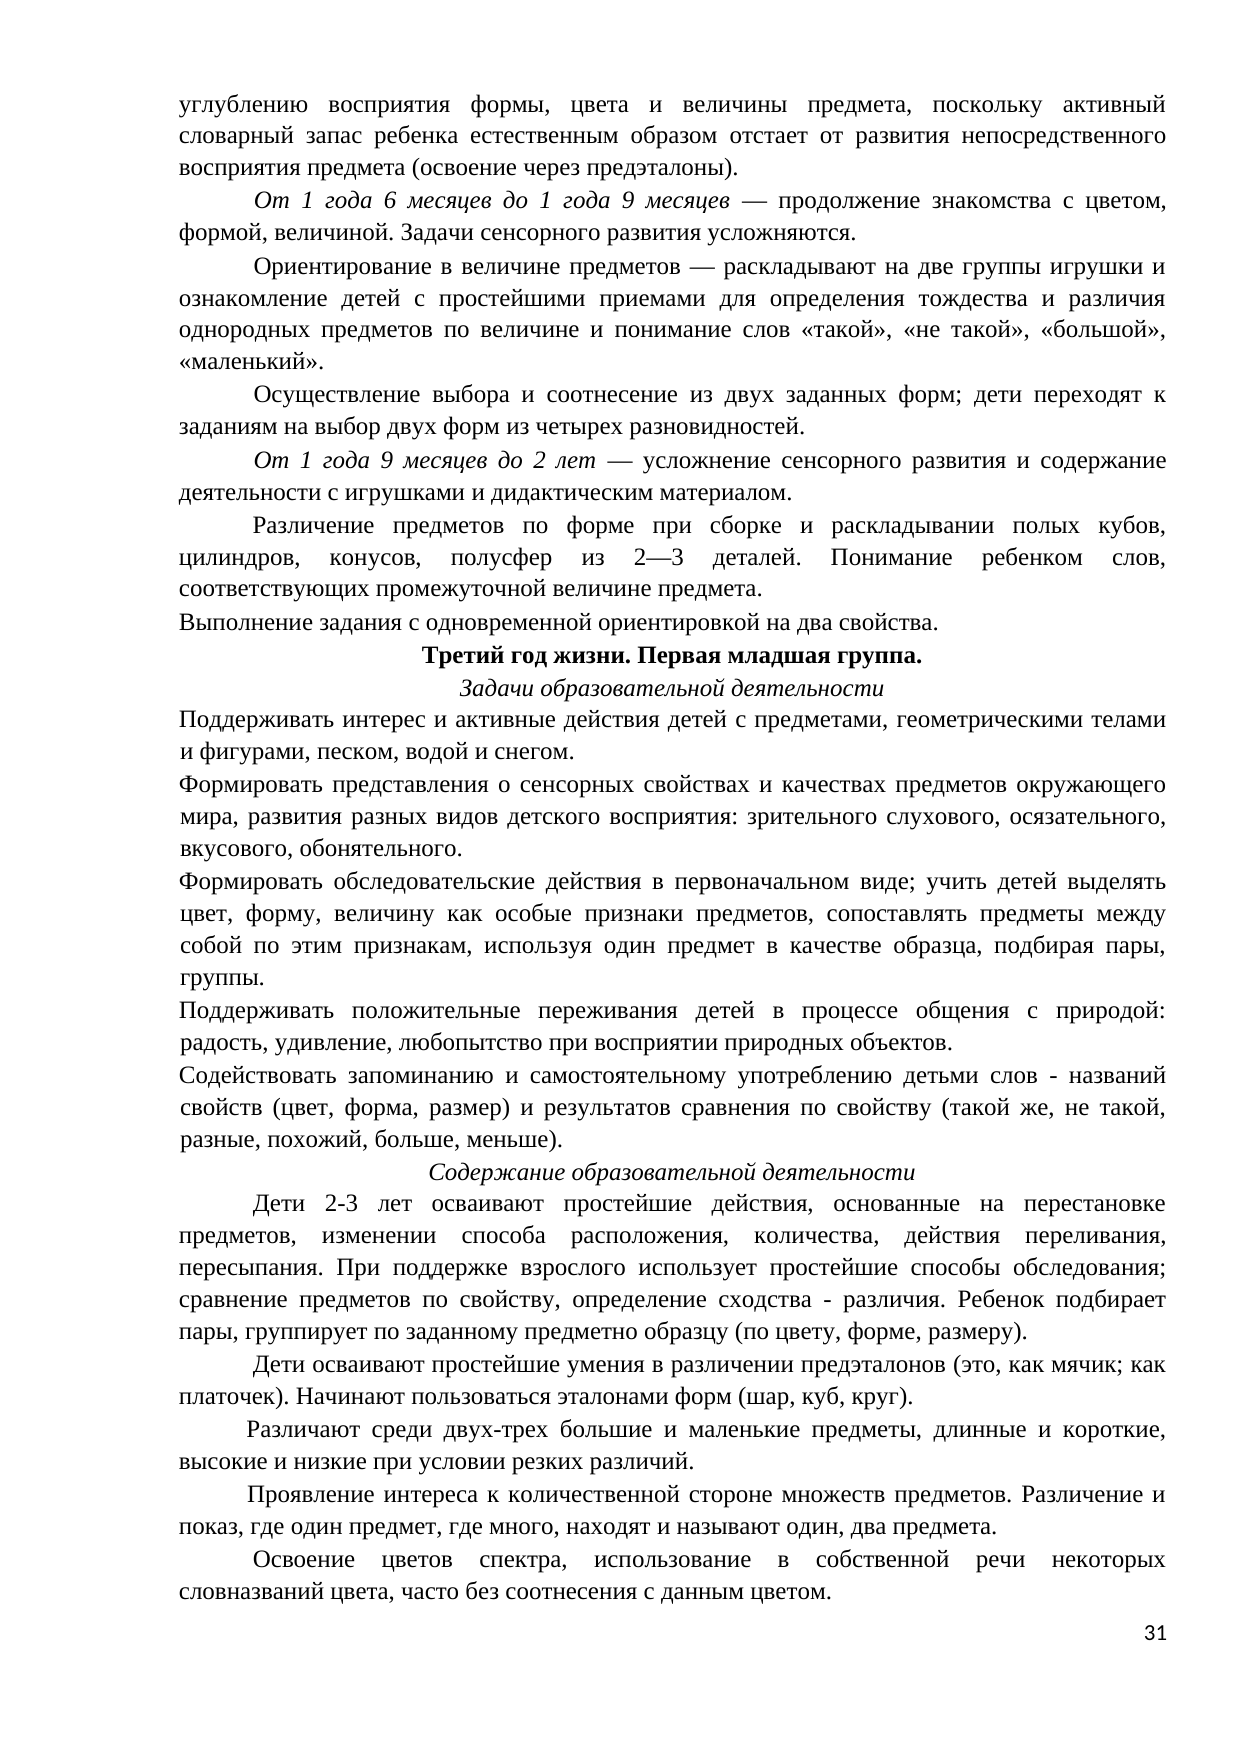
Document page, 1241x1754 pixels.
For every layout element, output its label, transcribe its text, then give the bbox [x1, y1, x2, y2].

text Формировать обследовательские действия в первоначальном виде; учить детей выделять цвет, форму, величину как особые признаки предметов, сопоставлять предметы между собой по этим признакам, используя один предмет в качестве образца, подбирая пары, группы. [179, 866, 1167, 990]
text Проявление интереса к количественной стороне множеств предметов. Различение и показ, где один предмет, где много, находят и называют один, два предмета. [179, 1479, 1167, 1540]
text От 1 года 9 месяцев до 2 лет — усложнение сенсорного развития и содержание деятельности с игрушками и дидактическим материалом. [179, 445, 1167, 505]
text Осуществление выбора и соотнесение из двух заданных форм; дети переходят к заданиям на выбор двух форм из четырех разновидностей. [179, 379, 1167, 440]
text Дети осваивают простейшие умения в различении предэталонов (это, как мячик; как платочек). Начинают пользоваться эталонами форм (шар, куб, круг). [179, 1349, 1167, 1410]
text Выполнение задания с одновременной ориентировкой на два свойства. [179, 607, 1167, 636]
text Поддерживать интерес и активные действия детей с предметами, геометрическими телами и фигурами, песком, водой и снегом. [179, 704, 1167, 764]
text Дети 2-3 лет осваивают простейшие действия, основанные на перестановке предметов, изменении способа расположения, количества, действия переливания, пересыпания. При поддержке взрослого использует простейшие способы обследования; сравнение предметов по свойству, определение сходства - различия. Ребенок подбирает пары, группирует по заданному предметно образцу (по цвету, форме, размеру). [179, 1188, 1167, 1344]
text Содержание образовательной деятельности [269, 1157, 1074, 1186]
text Освоение цветов спектра, использование в собственной речи некоторых словназваний цвета, часто без соотнесения с данным цветом. [179, 1544, 1167, 1605]
text Различение предметов по форме при сборке и раскладывании полых кубов, цилиндров, конусов, полусфер из 2—3 деталей. Понимание ребенком слов, соответствующих промежуточной величине предмета. [179, 510, 1167, 602]
text Задачи образовательной деятельности [269, 673, 1075, 701]
text Третий год жизни. Первая младшая группа. [244, 640, 1099, 669]
text Поддерживать положительные переживания детей в процессе общения с природой: радость, удивление, любопытство при восприятии природных объектов. [179, 995, 1167, 1056]
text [179, 89, 1167, 181]
text Различают среди двух-трех большие и маленькие предметы, длинные и короткие, высокие и низкие при условии резких различий. [179, 1414, 1167, 1475]
text От 1 года 6 месяцев до 1 года 9 месяцев — продолжение знакомства с цветом, формой, величиной. Задачи сенсорного развития усложняются. [179, 186, 1167, 246]
text Содействовать запоминанию и самостоятельному употреблению детьми слов - названий свойств (цвет, форма, размер) и результатов сравнения по свойству (такой же, не такой, разные, похожий, больше, меньше). [179, 1060, 1167, 1152]
text Формировать представления о сенсорных свойствах и качествах предметов окружающего мира, развития разных видов детского восприятия: зрительного слухового, осязательного, вкусового, обонятельного. [179, 769, 1167, 862]
text Ориентирование в величине предметов — раскладывают на две группы игрушки и ознакомление детей с простейшими приемами для определения тождества и различия однородных предметов по величине и понимание слов «такой», «не такой», «большой», «маленький». [179, 251, 1167, 375]
